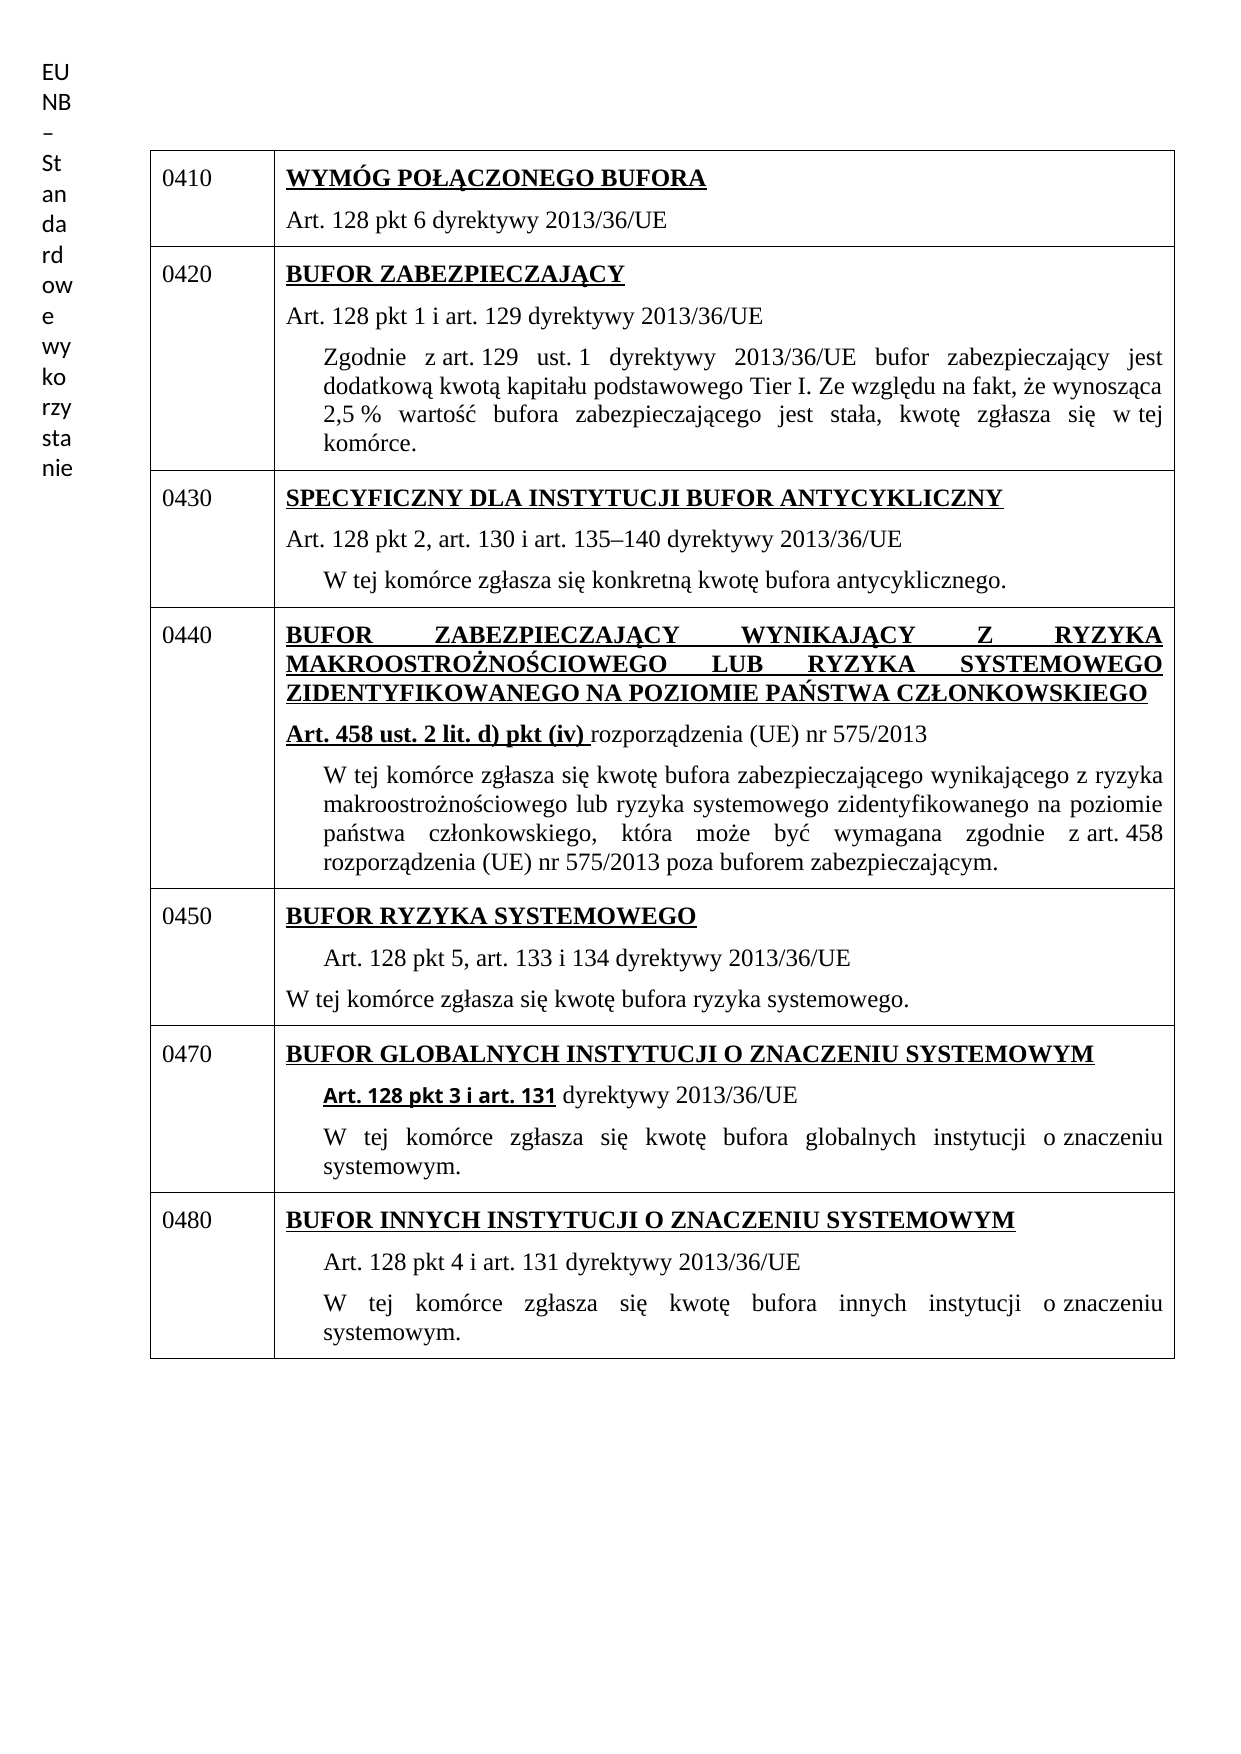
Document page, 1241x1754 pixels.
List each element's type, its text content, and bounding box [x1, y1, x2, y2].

table_cell 0480 [151, 1193, 274, 1358]
table_cell 0410 [151, 151, 274, 246]
table_cell 0470 [151, 1026, 274, 1192]
table_cell WYMÓG POŁĄCZONEGO BUFORA Art. 128 pkt 6 dyrektywy 2013/36/UE [275, 151, 1174, 246]
table_cell BUFOR INNYCH INSTYTUCJI O ZNACZENIU SYSTEMOWYM Art. 128 pkt 4 i art. 131 dyrektywy 2013/36/UE W tej komórce zgłasza się kwotę bufora innych instytucji o znaczeniu systemowym. [275, 1193, 1174, 1358]
table_cell 0430 [151, 471, 274, 607]
table_cell 0450 [151, 889, 274, 1025]
table_cell SPECYFICZNY DLA INSTYTUCJI BUFOR ANTYCYKLICZNY Art. 128 pkt 2, art. 130 i art. 135–140 dyrektywy 2013/36/UE W tej komórce zgłasza się konkretną kwotę bufora antycyklicznego. [275, 471, 1174, 607]
table_cell 0420 [151, 247, 274, 469]
table_cell BUFOR ZABEZPIECZAJĄCY WYNIKAJĄCY Z RYZYKA MAKROOSTROŻNOŚCIOWEGO LUB RYZYKA SYSTEMOWEGO ZIDENTYFIKOWANEGO NA POZIOMIE PAŃSTWA CZŁONKOWSKIEGO Art. 458 ust. 2 lit. d) pkt (iv) rozporządzenia (UE) nr 575/2013 W tej komórce zgłasza się kwotę bufora zabezpieczającego wynikającego z ryzyka makroostrożnościowego lub ryzyka systemowego zidentyfikowanego na poziomie państwa członkowskiego, która może być wymagana zgodnie z art. 458 rozporządzenia (UE) nr 575/2013 poza buforem zabezpieczającym. [275, 608, 1174, 888]
table_cell BUFOR RYZYKA SYSTEMOWEGO Art. 128 pkt 5, art. 133 i 134 dyrektywy 2013/36/UE W tej komórce zgłasza się kwotę bufora ryzyka systemowego. [275, 889, 1174, 1025]
table_cell BUFOR ZABEZPIECZAJĄCY Art. 128 pkt 1 i art. 129 dyrektywy 2013/36/UE Zgodnie z art. 129 ust. 1 dyrektywy 2013/36/UE bufor zabezpieczający jest dodatkową kwotą kapitału podstawowego Tier I. Ze względu na fakt, że wynosząca 2,5 % wartość bufora zabezpieczającego jest stała, kwotę zgłasza się w tej komórce. [275, 247, 1174, 469]
table_cell 0440 [151, 608, 274, 888]
table_cell BUFOR GLOBALNYCH INSTYTUCJI O ZNACZENIU SYSTEMOWYM Art. 128 pkt 3 i art. 131 dyrektywy 2013/36/UE W tej komórce zgłasza się kwotę bufora globalnych instytucji o znaczeniu systemowym. [275, 1026, 1174, 1192]
